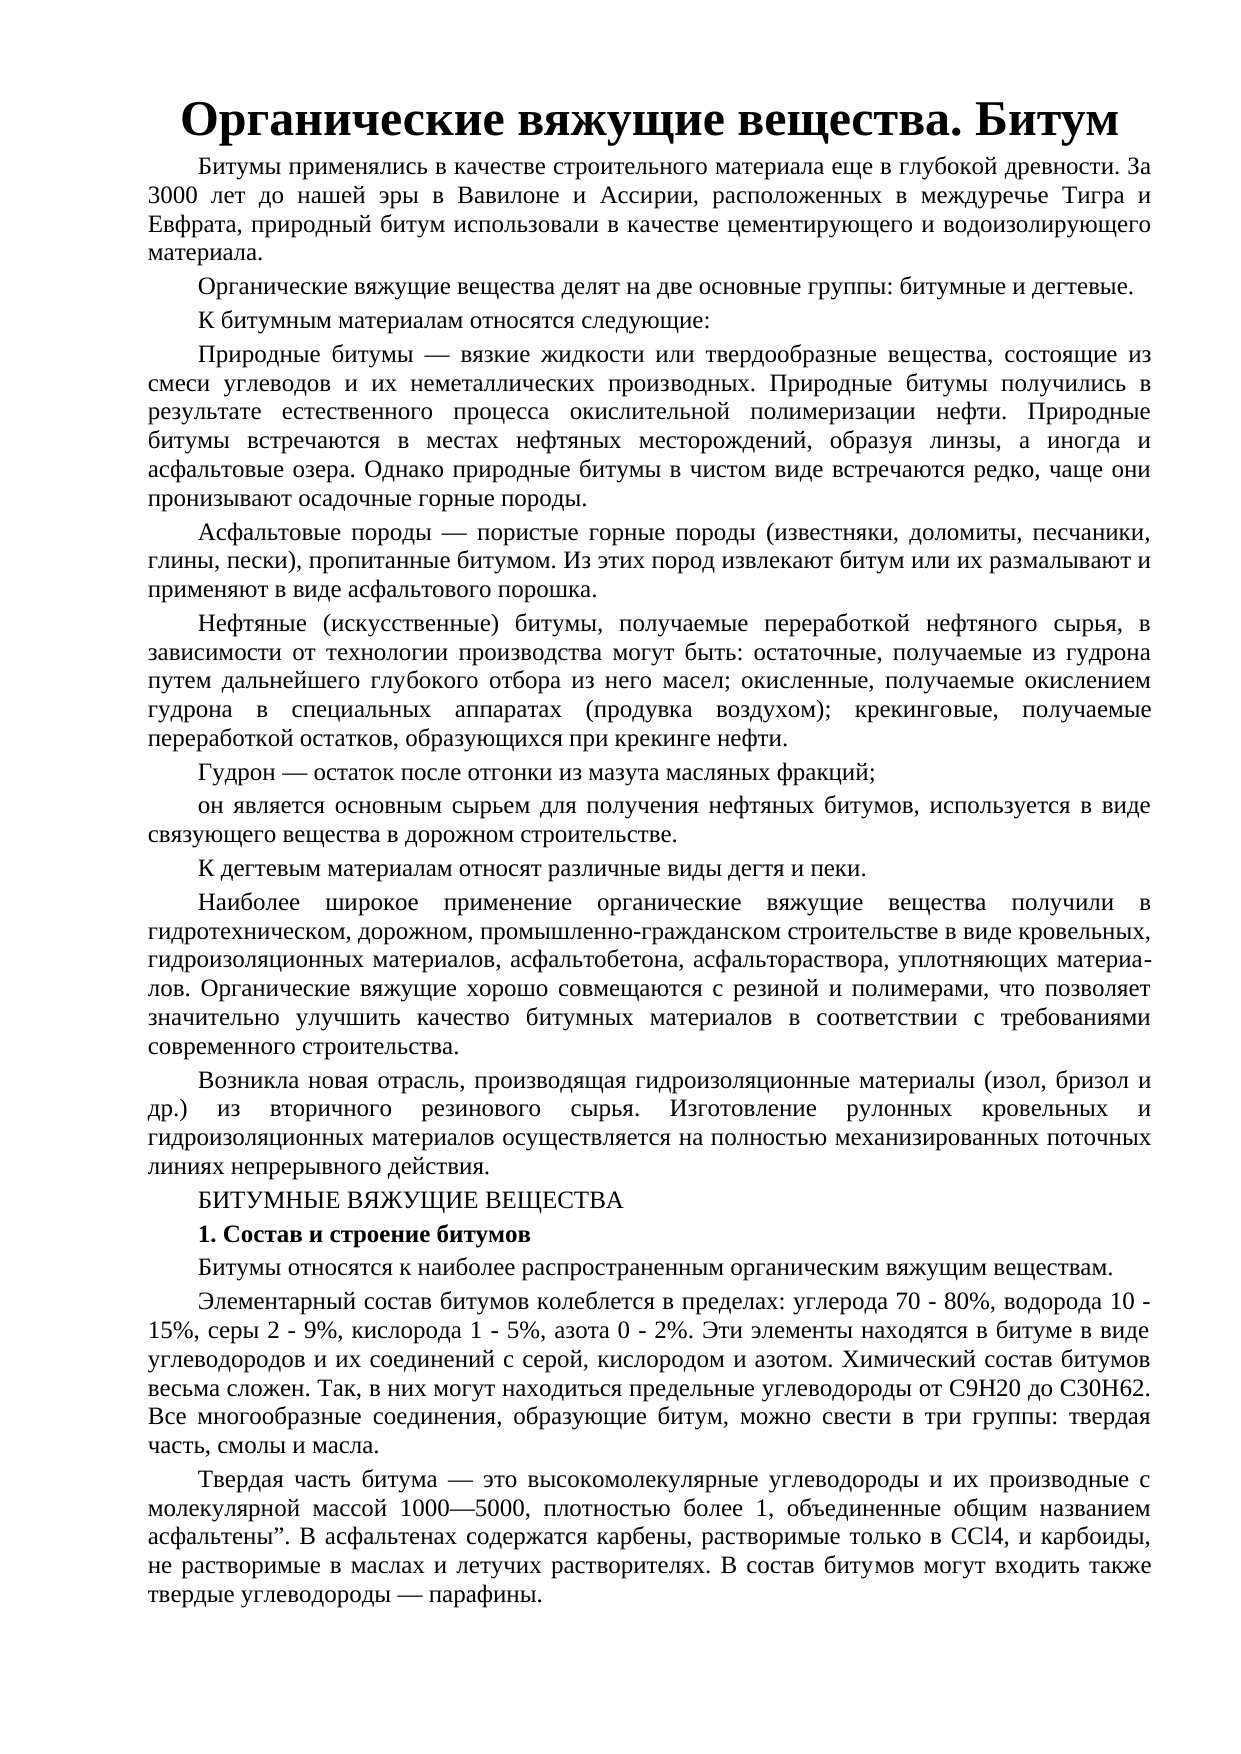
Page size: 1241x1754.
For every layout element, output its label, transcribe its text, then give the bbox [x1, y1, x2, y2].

subtitle Органические вяжущие вещества. Битум [148, 88, 1152, 146]
text Битумы относятся к наиболее распространенным органическим вяжущим веществам. [148, 1252, 1152, 1281]
text БИТУМНЫЕ ВЯЖУЩИЕ ВЕЩЕСТВА [148, 1185, 1152, 1213]
text Твердая часть битума — это высокомолекулярные углеводороды и их производные с молекулярной массой 1000—5000, плотностью более 1, объединенные общим названием асфальтены”. В асфальтенах содержатся карбены, растворимые только в СCl4, и карбоиды, не растворимые в маслах и летучих растворителях. В состав битумов могут входить также твердые углеводороды — парафины. [148, 1464, 1152, 1608]
text он является основным сырьем для получения нефтяных битумов, используется в виде связующего вещества в дорожном строительстве. [148, 791, 1152, 848]
text Возникла новая отрасль, производящая гидроизоляционные материалы (изол, бризол и др.) из вторичного резинового сырья. Изготовление рулонных кровельных и гидроизоляционных материалов осуществляется на полностью механизированных поточных линиях непрерывного действия. [148, 1065, 1152, 1180]
text 1. Состав и строение битумов [148, 1219, 1152, 1247]
text Органические вяжущие вещества делят на две основные группы: битумные и дегтевые. [148, 271, 1152, 300]
text Гудрон — остаток после отгонки из мазута масляных фракций; [148, 757, 1152, 786]
text К дегтевым материалам относят различные виды дегтя и пеки. [148, 853, 1152, 882]
text Нефтяные (искусственные) битумы, получаемые переработкой нефтяного сырья, в зависимости от технологии производства могут быть: остаточные, получаемые из гудрона путем дальнейшего глубокого отбора из него масел; окисленные, получаемые окислением гудрона в специальных аппаратах (продувка воздухом); крекинговые, получаемые переработкой остатков, образующихся при крекинге нефти. [148, 608, 1152, 752]
text Наиболее широкое применение органические вяжущие вещества получили в гидротехническом, дорожном, промышленно-гражданском строительстве в виде кровельных, гидроизоляционных материалов, асфальтобетона, асфальтораствора, уплотняющих материалов. Органические вяжущие хорошо совмещаются с резиной и полимерами, что позволяет значительно улучшить качество битумных материалов в соответствии с требованиями современного строительства. [148, 887, 1152, 1059]
text К битумным материалам относятся следующие: [148, 305, 1152, 334]
text Асфальтовые породы — пористые горные породы (известняки, доломиты, песчаники, глины, пески), пропитанные битумом. Из этих пород извлекают битум или их размалывают и применяют в виде асфальтового порошка. [148, 517, 1152, 603]
text Элементарный состав битумов колеблется в пределах: углерода 70 - 80%, водорода 10 - 15%, серы 2 - 9%, кислорода 1 - 5%, азота 0 - 2%. Эти элементы находятся в битуме в виде углеводородов и их соединений с серой, кислородом и азотом. Химический состав битумов весьма сложен. Так, в них могут находиться предельные углеводороды от С9Н20 до С30Н62. Все многообразные соединения, образующие битум, можно свести в три группы: твердая часть, смолы и масла. [148, 1286, 1152, 1459]
text Битумы применялись в качестве строительного материала еще в глубокой древности. За 3000 лет до нашей эры в Вавилоне и Ассирии, расположенных в междуречье Тигра и Евфрата, природный битум использовали в качестве цементирующего и водоизолирующего материала. [148, 151, 1152, 266]
text Природные битумы — вязкие жидкости или твердообразные вещества, состоящие из смеси углеводов и их неметаллических производных. Природные битумы получились в результате естественного процесса окислительной полимеризации нефти. Природные битумы встречаются в местах нефтяных месторождений, образуя линзы, а иногда и асфальтовые озера. Однако природные битумы в чистом виде встречаются редко, чаще они пронизывают осадочные горные породы. [148, 339, 1152, 511]
